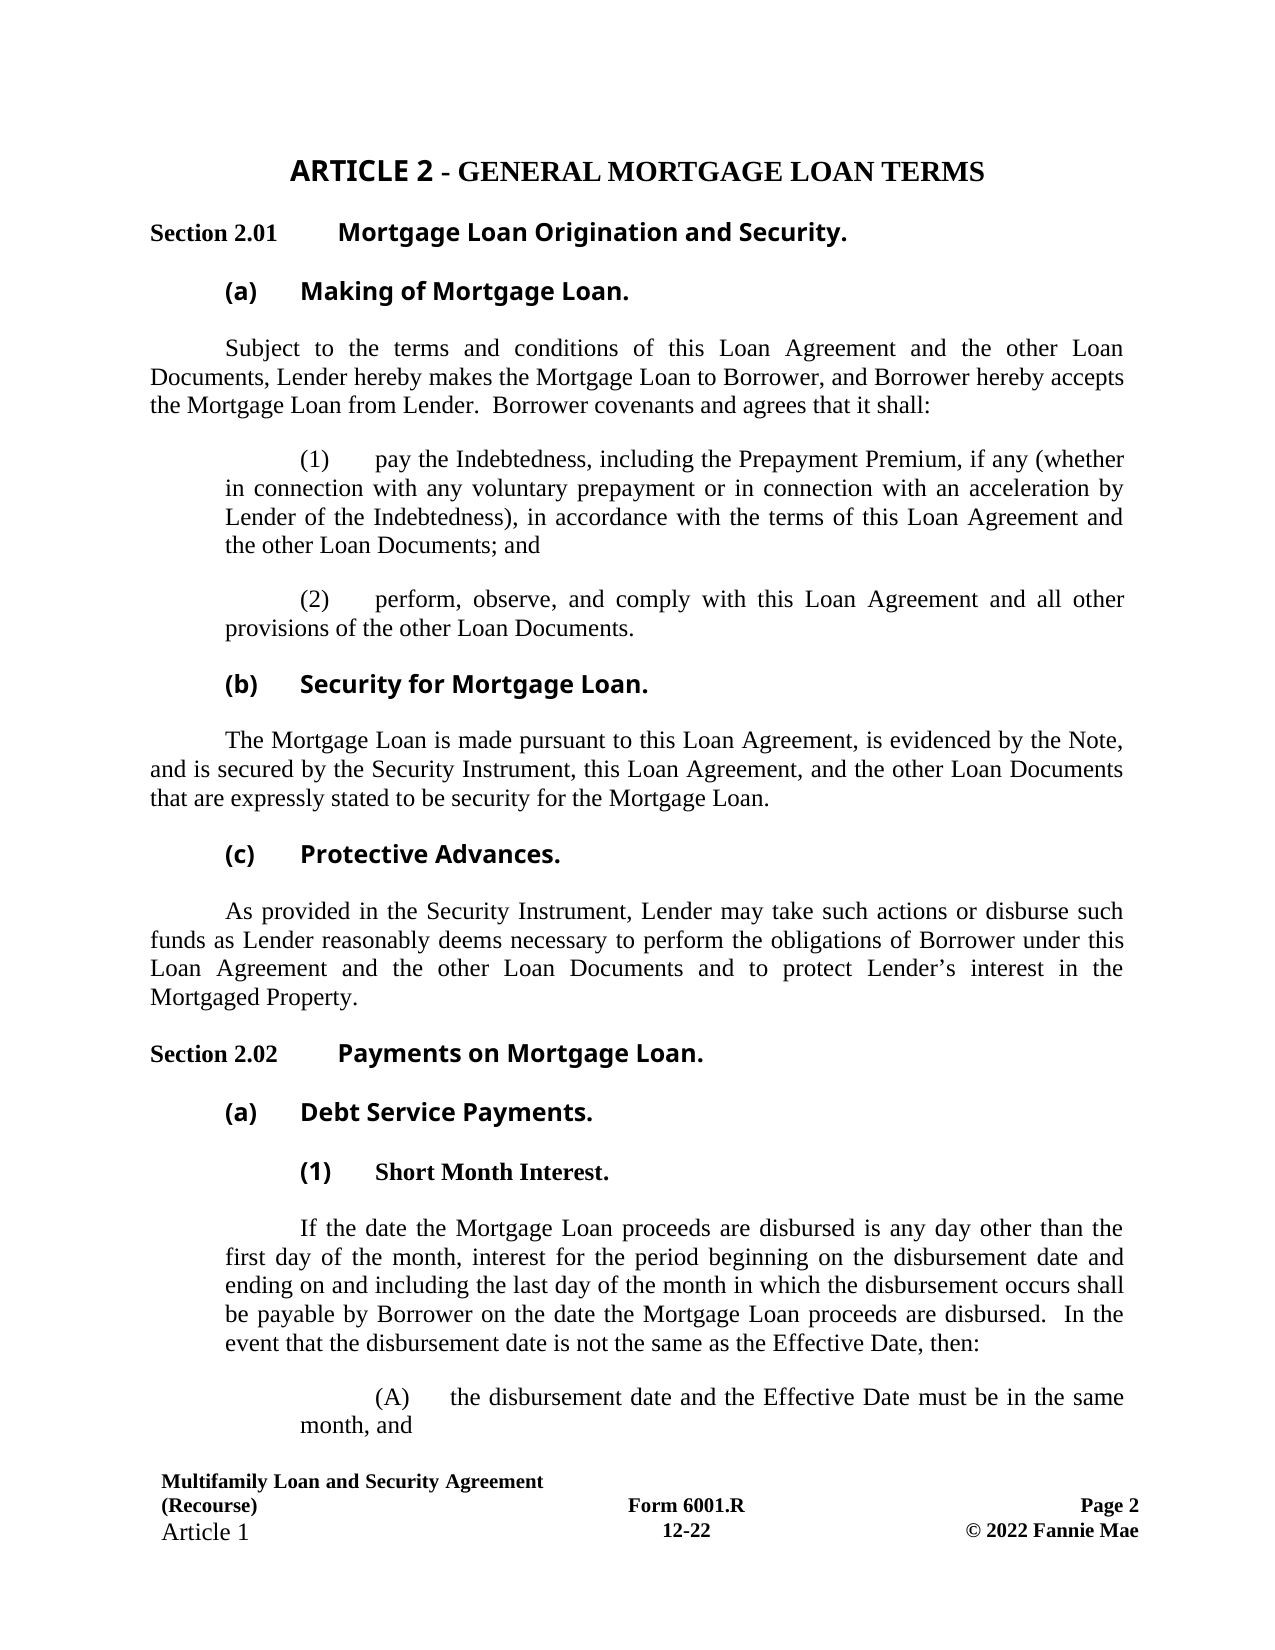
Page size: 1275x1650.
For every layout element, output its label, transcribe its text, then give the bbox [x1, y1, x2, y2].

list the disbursement date and the Effective Date must be in the same month, and [300, 1382, 1125, 1439]
subtitle Making of Mortgage Loan. [150, 274, 1125, 308]
subtitle pay the Indebtedness, including the Prepayment Premium, if any (whether in connection with any voluntary prepayment or in connection with an acceleration by Lender of the Indebtedness), in accordance with the terms of this Loan Agreement and the other Loan Documents; and [225, 444, 1125, 559]
text Subject to the terms and conditions of this Loan Agreement and the other Loan Documents, Lender hereby makes the Mortgage Loan to Borrower, and Borrower hereby accepts the Mortgage Loan from Lender. Borrower covenants and agrees that it shall: [150, 333, 1125, 419]
subtitle Protective Advances. [150, 837, 1125, 871]
subtitle Short Month Interest. [225, 1154, 1125, 1188]
subtitle - GENERAL MORTGAGE LOAN TERMS [150, 150, 1125, 190]
text The Mortgage Loan is made pursuant to this Loan Agreement, is evidenced by the Note, and is secured by the Security Instrument, this Loan Agreement, and the other Loan Documents that are expressly stated to be security for the Mortgage Loan. [150, 726, 1125, 812]
subtitle Mortgage Loan Origination and Security. [150, 215, 1125, 249]
text If the date the Mortgage Loan proceeds are disbursed is any day other than the first day of the month, interest for the period beginning on the disbursement date and ending on and including the last day of the month in which the disbursement occurs shall be payable by Borrower on the date the Mortgage Loan proceeds are disbursed. In the event that the disbursement date is not the same as the Effective Date, then: [225, 1213, 1125, 1357]
subtitle Debt Service Payments. [150, 1095, 1125, 1129]
subtitle Payments on Mortgage Loan. [150, 1036, 1125, 1070]
text As provided in the Security Instrument, Lender may take such actions or disburse such funds as Lender reasonably deems necessary to perform the obligations of Borrower under this Loan Agreement and the other Loan Documents and to protect Lender’s interest in the Mortgaged Property. [150, 896, 1125, 1011]
subtitle Security for Mortgage Loan. [150, 667, 1125, 701]
subtitle perform, observe, and comply with this Loan Agreement and all other provisions of the other Loan Documents. [225, 584, 1125, 642]
